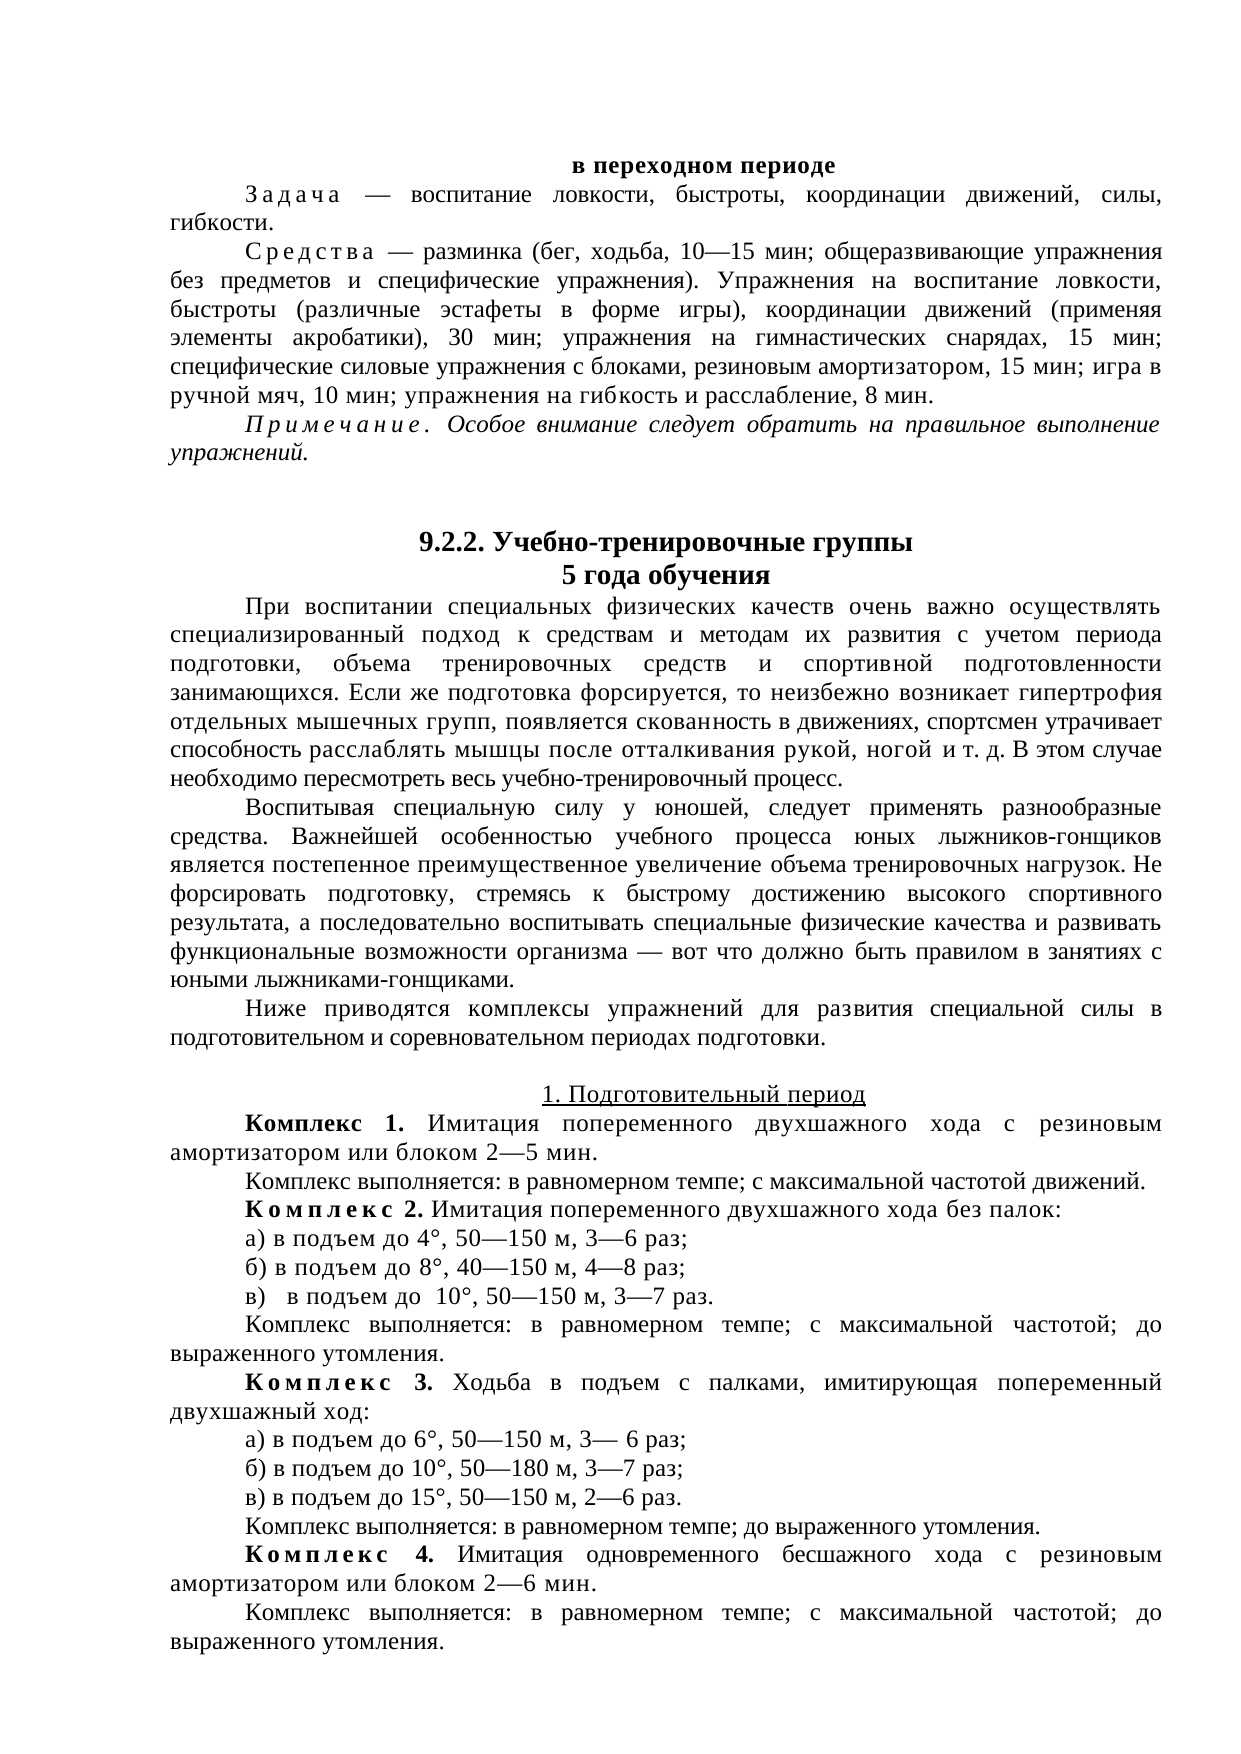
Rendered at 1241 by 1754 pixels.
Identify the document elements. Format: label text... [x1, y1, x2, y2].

text Комплекс выполняется: в равномерном темпе; до выраженного утомления. [170, 1511, 1162, 1539]
text Воспитывая специальную силу у юношей, следует применять разнообразные средства. Важнейшей особенностью учебного процесса юных лыжников-гонщиков является постепенное преимущественное увеличение объема тренировочных нагрузок. Не форсировать подготовку, стремясь к быстрому достижению высокого спортивного результата, а последовательно воспитывать специальные физические качества и развивать функциональные возможности организма — вот что должно быть правилом в занятиях с юными лыжниками-гонщиками. [170, 792, 1162, 993]
text Средства — разминка (бег, ходьба, 10—15 мин; общеразвивающие упражнения без предметов и специфические упражнения). Упражнения на воспитание ловкости, быстроты (различные эстафеты в форме игры), координации движений (применяя элементы акробатики), 30 мин; упражнения на гимнастических снарядах, 15 мин; специфические силовые упражнения с блоками, резиновым амортизатором, 15 мин; игра в ручной мяч, 10 мин; упражнения на гибкость и расслабление, 8 мин. [170, 236, 1162, 409]
text 1. Подготовительный период [170, 1079, 1162, 1108]
text б) в подъем до 10°, 50—180 м, 3—7 раз; [170, 1453, 1162, 1482]
text Комплекс выполняется: в равномерном темпе; с максимальной частотой движений. [170, 1166, 1162, 1194]
text в переходном периоде [170, 150, 1162, 179]
text Комплекс 4. Имитация одновременного бесшажного хода с резиновым амортизатором или блоком 2—6 мин. [170, 1539, 1162, 1597]
text в) в подъем до 10°, 50—150 м, 3—7 раз. [170, 1281, 1162, 1309]
text Комплекс выполняется: в равномерном темпе; с максимальной частотой; до выраженного утомления. [170, 1597, 1162, 1654]
text Задача — воспитание ловкости, быстроты, координации движений, силы, гибкости. [170, 179, 1162, 236]
text а) в подъем до 4°, 50—150 м, 3—6 раз; [170, 1223, 1162, 1252]
text Комплекс 3. Ходьба в подъем с палками, имитирующая попеременный двухшажный ход: [170, 1367, 1162, 1424]
text 5 года обучения [170, 557, 1162, 591]
text б) в подъем до 8°, 40—150 м, 4—8 раз; [170, 1252, 1162, 1281]
text Комплекс 1. Имитация попеременного двухшажного хода с резиновым амортизатором или блоком 2—5 мин. [170, 1108, 1162, 1166]
text Комплекс 2. Имитация попеременного двухшажного хода без палок: [170, 1194, 1162, 1223]
text а) в подъем до 6°, 50—150 м, 3— 6 раз; [170, 1424, 1162, 1453]
text Ниже приводятся комплексы упражнений для развития специальной силы в подготовительном и соревновательном периодах подготовки. [170, 993, 1162, 1051]
text При воспитании специальных физических качеств очень важно осуществлять специализированный подход к средствам и методам их развития с учетом периода подготовки, объема тренировочных средств и спортивной подготовленности занимающихся. Если же подготовка форсируется, то неизбежно возникает гипертрофия отдельных мышечных групп, появляется скованность в движениях, спортсмен утрачивает способность расслаблять мышцы после отталкивания рукой, ногой и т. д. В этом случае необходимо пересмотреть весь учебно-тренировочный процесс. [170, 591, 1162, 792]
text Комплекс выполняется: в равномерном темпе; с максимальной частотой; до выраженного утомления. [170, 1309, 1162, 1367]
text Примечание. Особое внимание следует обратить на правильное выполнение упражнений. [170, 409, 1162, 466]
text в) в подъем до 15°, 50—150 м, 2—6 раз. [170, 1482, 1162, 1511]
text 9.2.2. Учебно-тренировочные группы [170, 524, 1162, 557]
